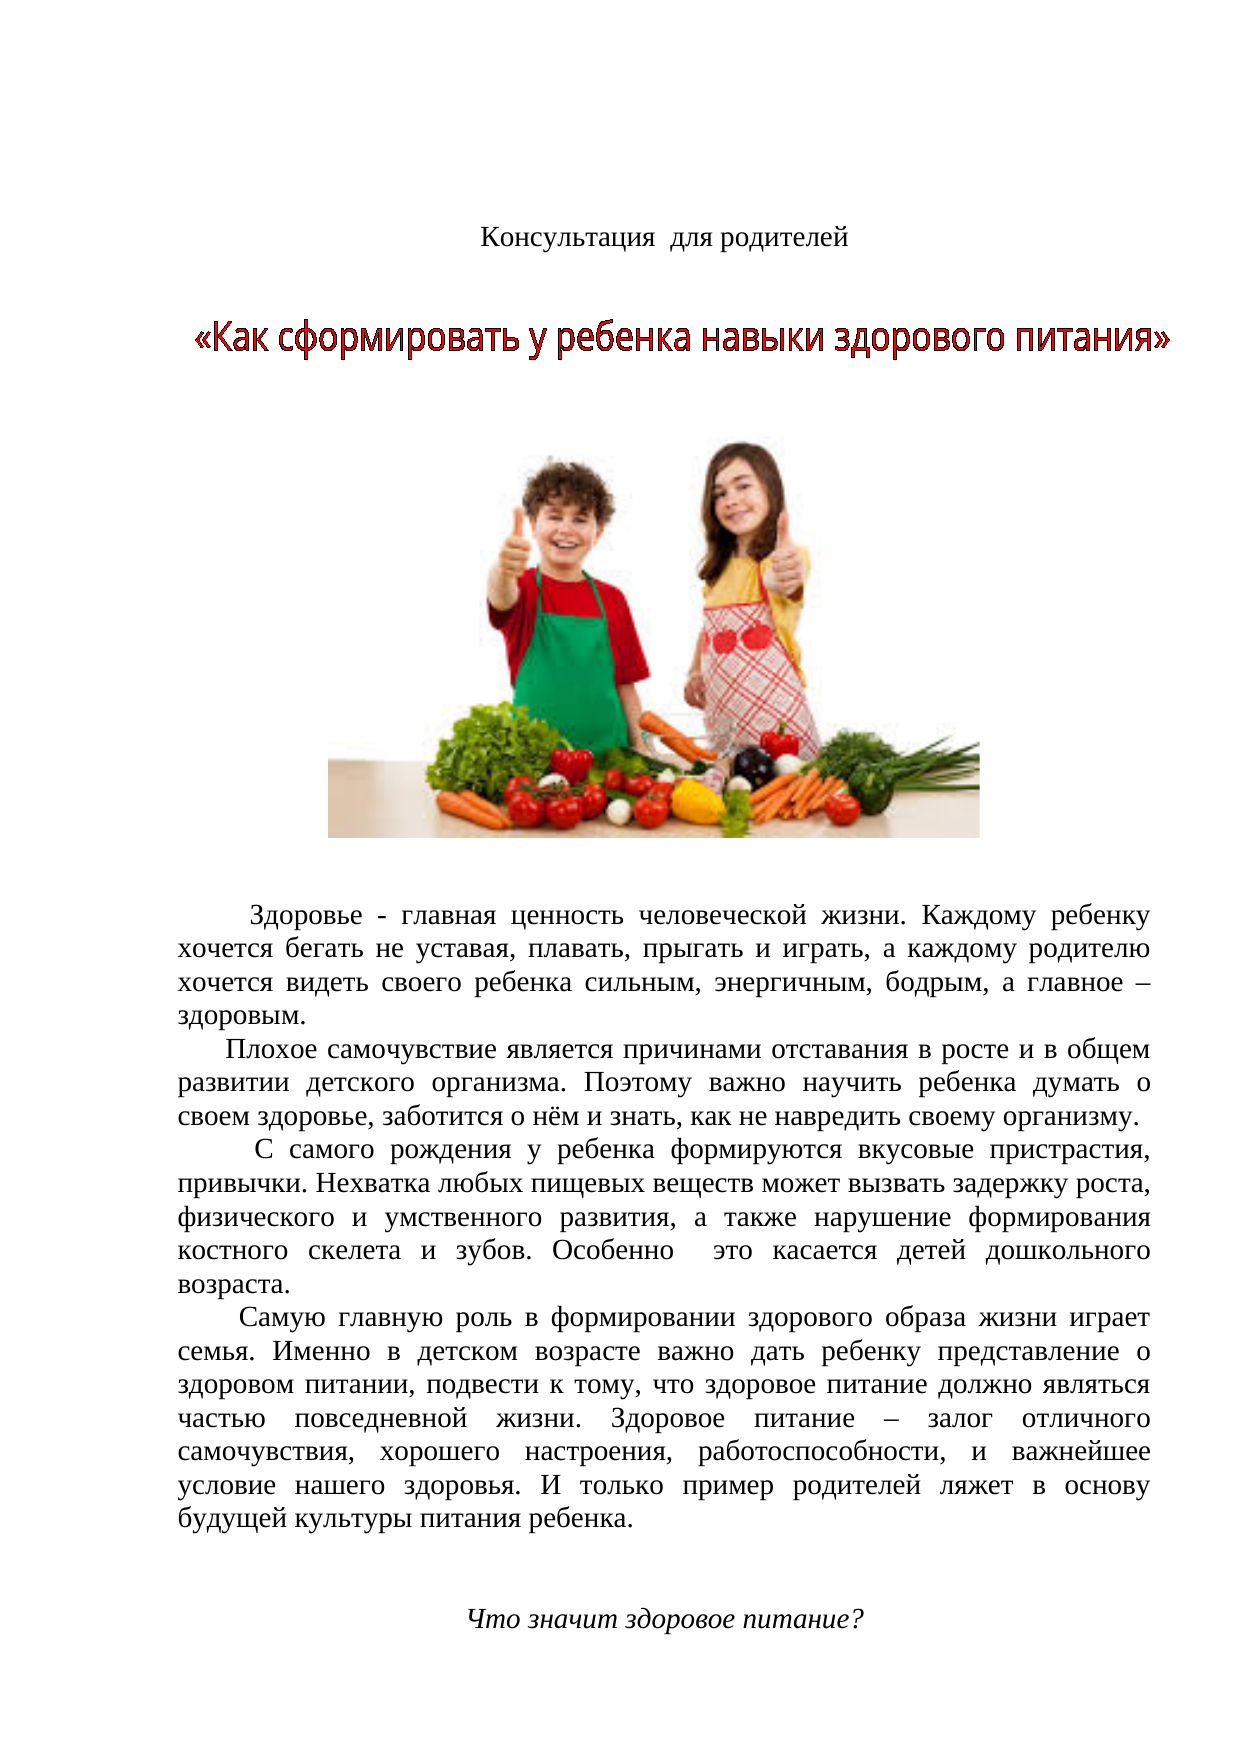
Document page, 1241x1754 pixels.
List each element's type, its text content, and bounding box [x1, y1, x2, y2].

text Что значит здоровое питание? [177, 1601, 1152, 1635]
text Здоровье - главная ценность человеческой жизни. Каждому ребенку хочется бегать не уставая, плавать, прыгать и играть, а каждому родителю хочется видеть своего ребенка сильным, энергичным, бодрым, а главное – здоровым. [177, 897, 1152, 1031]
text С самого рождения у ребенка формируются вкусовые пристрастия, привычки. Нехватка любых пищевых веществ может вызвать задержку роста, физического и умственного развития, а также нарушение формирования костного скелета и зубов. Особенно это касается детей дошкольного возраста. [177, 1132, 1152, 1299]
text Консультация для родителей [177, 219, 1152, 252]
text Самую главную роль в формировании здорового образа жизни играет семья. Именно в детском возрасте важно дать ребенку представление о здоровом питании, подвести к тому, что здоровое питание должно являться частью повседневной жизни. Здоровое питание – залог отличного самочувствия, хорошего настроения, работоспособности, и важнейшее условие нашего здоровья. И только пример родителей ляжет в основу будущей культуры питания ребенка. [177, 1299, 1152, 1534]
text Плохое самочувствие является причинами отставания в росте и в общем развитии детского организма. Поэтому важно научить ребенка думать о своем здоровье, заботится о нём и знать, как не навредить своему организму. [177, 1031, 1152, 1132]
picture [328, 400, 980, 838]
